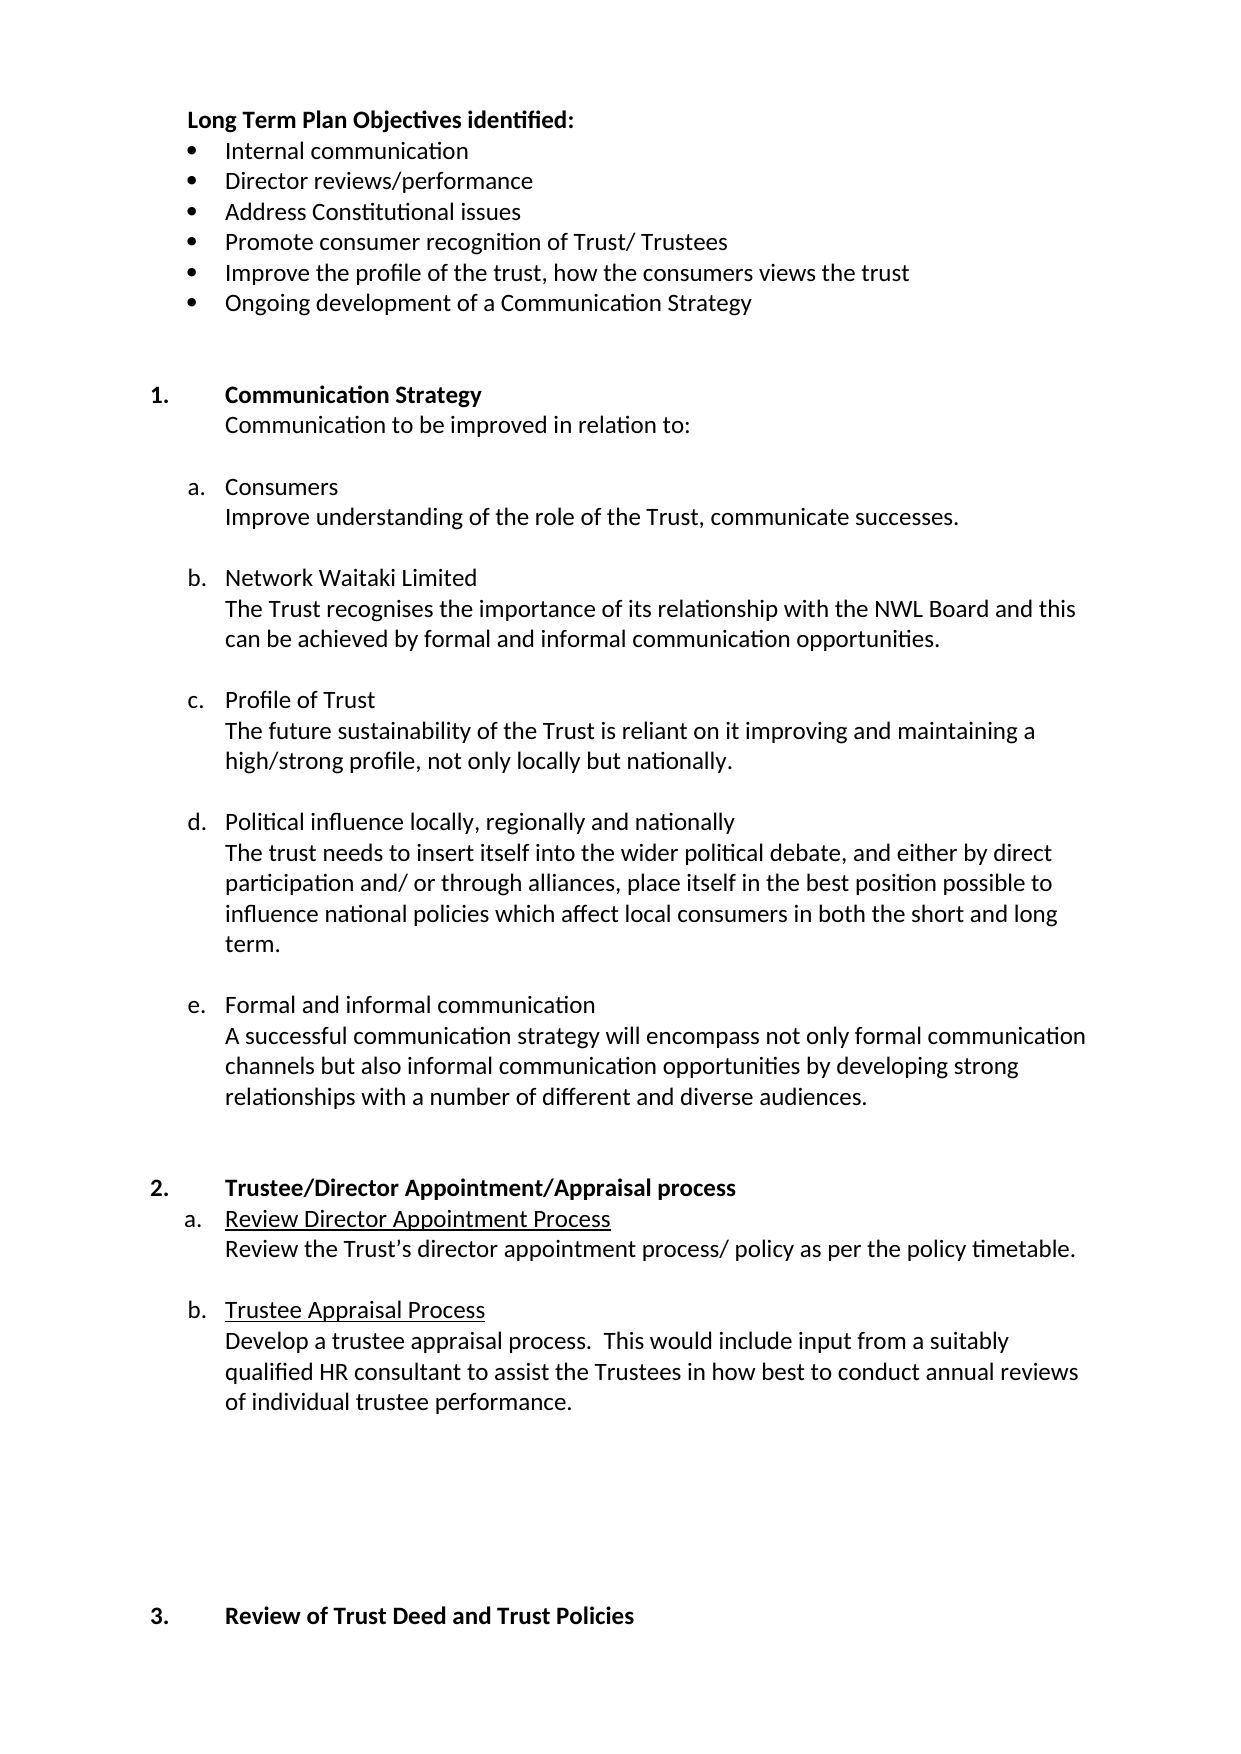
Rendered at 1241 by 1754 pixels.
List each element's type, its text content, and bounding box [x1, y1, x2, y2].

list Promote consumer recognition of Trust/ Trustees [187, 226, 1090, 257]
list Internal communication [187, 135, 1090, 165]
text Communication to be improved in relation to: [150, 409, 1090, 440]
text A successful communication strategy will encompass not only formal communication channels but also informal communication opportunities by developing strong relationships with a number of different and diverse audiences. [225, 1020, 1090, 1112]
list Trustee Appraisal Process [187, 1295, 1090, 1325]
list Profile of Trust [187, 684, 1090, 715]
text 2. Trustee/Director Appointment/Appraisal process [150, 1173, 1090, 1203]
text 1. Communication Strategy [150, 379, 1090, 409]
text Improve understanding of the role of the Trust, communicate successes. [225, 501, 1090, 532]
list Consumers [187, 471, 1090, 501]
text a. Review Director Appointment Process [150, 1203, 1090, 1234]
text Develop a trustee appraisal process. This would include input from a suitably qualified HR consultant to assist the Trustees in how best to conduct annual reviews of individual trustee performance. [225, 1325, 1090, 1417]
text The future sustainability of the Trust is reliant on it improving and maintaining a high/strong profile, not only locally but nationally. [225, 715, 1090, 776]
list Address Constitutional issues [187, 196, 1090, 226]
list Ongoing development of a Communication Strategy [187, 287, 1090, 318]
list Director reviews/performance [187, 165, 1090, 196]
list Improve the profile of the trust, how the consumers views the trust [187, 257, 1090, 287]
list Formal and informal communication [187, 989, 1090, 1020]
text Review the Trust’s director appointment process/ policy as per the policy timetable. [150, 1234, 1090, 1264]
list Political influence locally, regionally and nationally [187, 806, 1090, 837]
list Network Waitaki Limited [187, 562, 1090, 593]
text The Trust recognises the importance of its relationship with the NWL Board and this can be achieved by formal and informal communication opportunities. [225, 593, 1090, 654]
text 3. Review of Trust Deed and Trust Policies [150, 1600, 1090, 1630]
text Long Term Plan Objectives identified: [150, 104, 1090, 135]
text The trust needs to insert itself into the wider political debate, and either by direct participation and/ or through alliances, place itself in the best position possible to influence national policies which affect local consumers in both the short and long term. [225, 837, 1090, 959]
